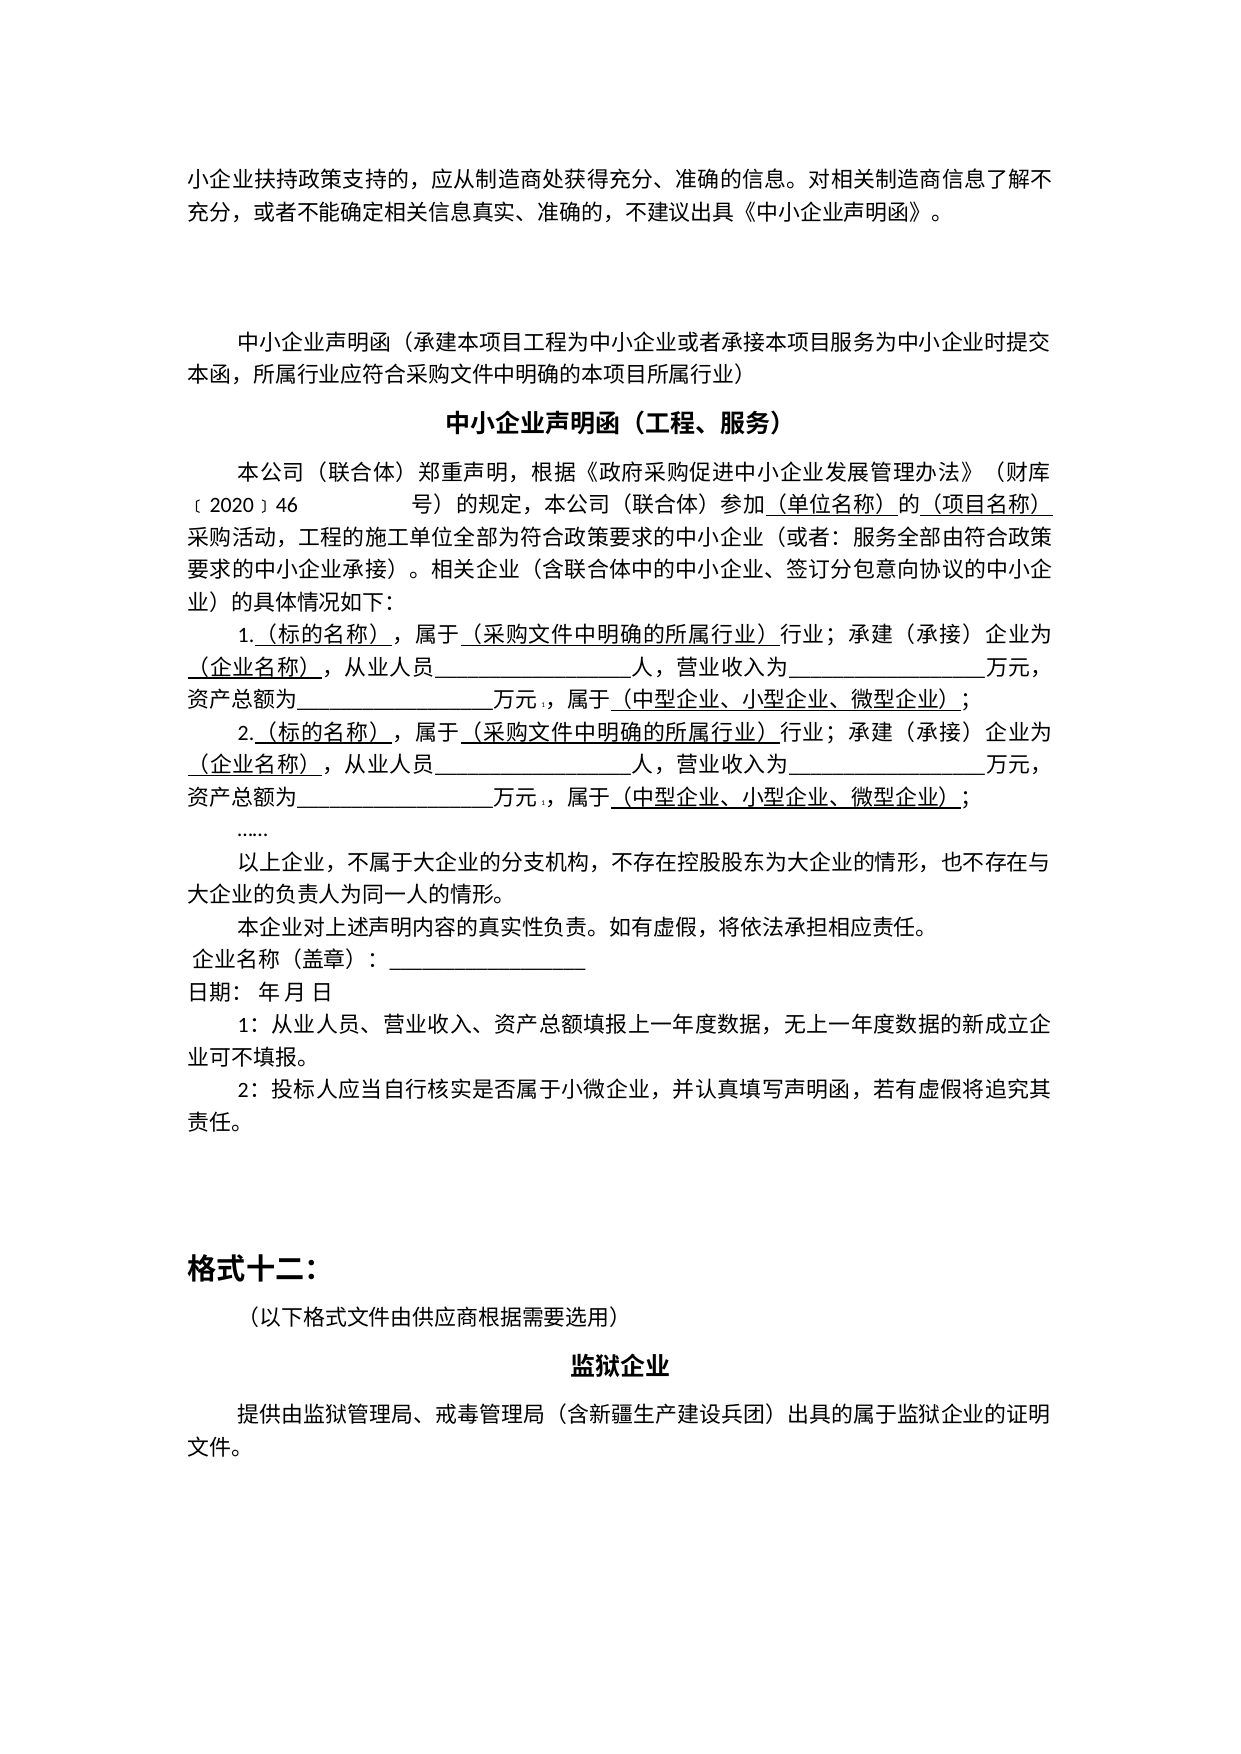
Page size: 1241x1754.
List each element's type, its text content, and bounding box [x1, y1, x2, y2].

text 格式十二： [187, 1234, 1053, 1299]
text 2.（标的名称），属于（采购文件中明确的所属行业）行业；承建（承接）企业为（企业名称），从业人员__________________人，营业收入为__________________万元，资产总额为__________________万元1，属于（中型企业、小型企业、微型企业）； [187, 714, 1053, 812]
text 提供由监狱管理局、戒毒管理局（含新疆生产建设兵团）出具的属于监狱企业的证明文件。 [187, 1397, 1053, 1462]
text 监狱企业 [187, 1332, 1053, 1397]
text 本企业对上述声明内容的真实性负责。如有虚假，将依法承担相应责任。 [187, 909, 1053, 942]
text 1.（标的名称），属于（采购文件中明确的所属行业）行业；承建（承接）企业为（企业名称），从业人员__________________人，营业收入为__________________万元，资产总额为__________________万元1，属于（中型企业、小型企业、微型企业）； [187, 617, 1053, 714]
text 中小企业声明函（工程、服务） [187, 389, 1053, 454]
text 中小企业声明函（承建本项目工程为中小企业或者承接本项目服务为中小企业时提交本函，所属行业应符合采购文件中明确的本项目所属行业） [187, 324, 1053, 389]
text 2：投标人应当自行核实是否属于小微企业，并认真填写声明函，若有虚假将追究其责任。 [187, 1072, 1053, 1137]
text 1：从业人员、营业收入、资产总额填报上一年度数据，无上一年度数据的新成立企业可不填报。 [187, 1007, 1053, 1072]
text …… [187, 812, 1053, 844]
text 企业名称（盖章）：__________________ [187, 942, 1053, 974]
text 本公司（联合体）郑重声明，根据《政府采购促进中小企业发展管理办法》（财库﹝2020﹞46 号）的规定，本公司（联合体）参加（单位名称）的（项目名称）采购活动，工程的施工单位全部为符合政策要求的中小企业（或者：服务全部由符合政策要求的中小企业承接）。相关企业（含联合体中的中小企业、签订分包意向协议的中小企业）的具体情况如下： [187, 454, 1053, 617]
text 日期： 年 月 日 [187, 974, 1053, 1007]
text 以上企业，不属于大企业的分支机构，不存在控股股东为大企业的情形，也不存在与大企业的负责人为同一人的情形。 [187, 844, 1053, 909]
text （以下格式文件由供应商根据需要选用） [187, 1299, 1053, 1332]
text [187, 162, 1053, 227]
